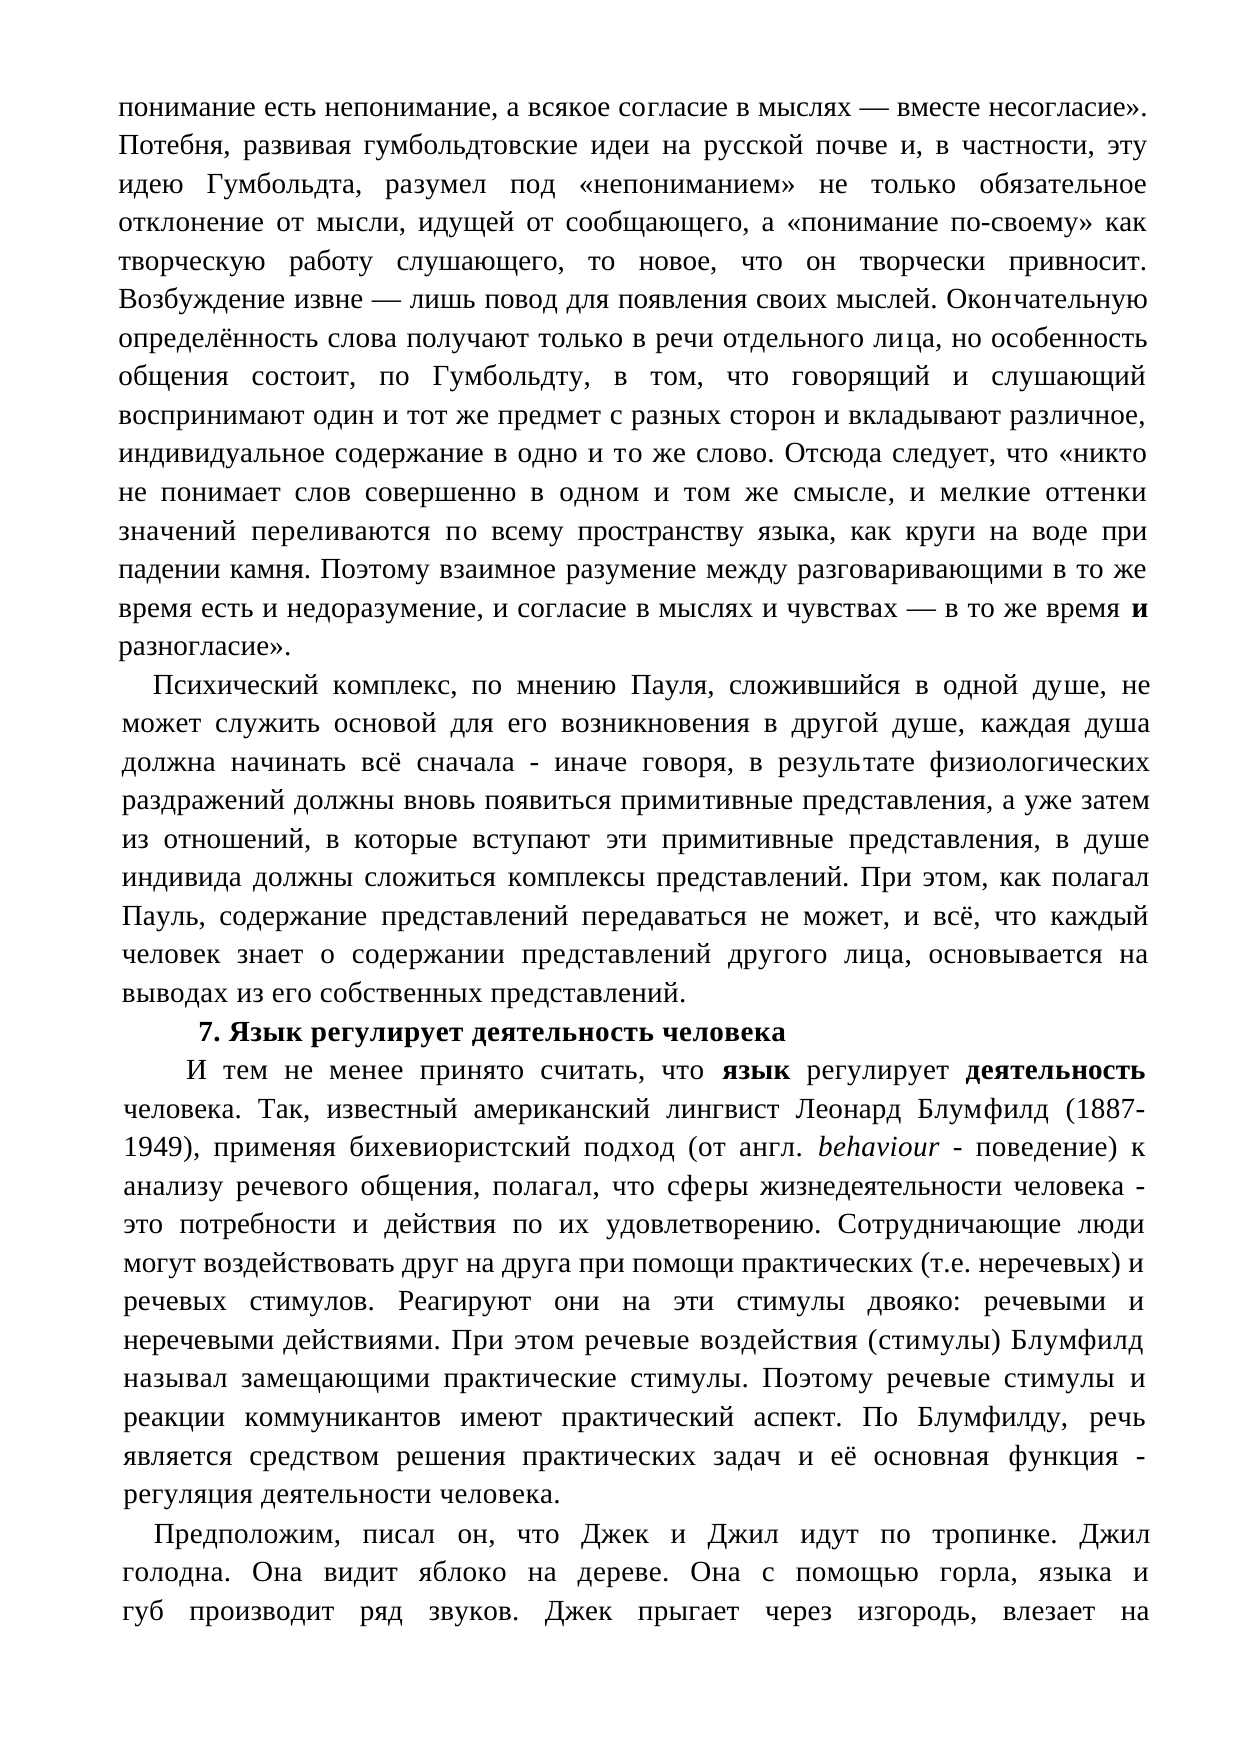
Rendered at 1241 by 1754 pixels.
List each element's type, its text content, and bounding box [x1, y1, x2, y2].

text Психический комплекс, по мнению Пауля, сложившийся в одной душе, не может служить основой для его возникновения в другой душе, каждая душа должна начинать всё сначала - иначе говоря, в результате физиологических раздражений должны вновь появиться примитивные представления, а уже затем из отношений, в которые вступают эти примитивные представления, в душе индивида должны сложиться комплексы представлений. При этом, как полагал Пауль, содержание представлений передаваться не может, и всё, что каждый человек знает о содержании представлений другого лица, основывается на выводах из его собственных представлений. [122, 667, 1151, 1009]
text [122, 1516, 1152, 1626]
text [118, 89, 1148, 662]
text И тем не менее принято считать, что язык регулирует деятельность человека. Так, известный американский лингвист Леонард Блумфилд (1887-1949), применяя бихевиористский подход (от англ. behaviour - поведение) к анализу речевого общения, полагал, что сферы жизнедеятельности человека - это потребности и действия по их удовлетворению. Сотрудничающие люди могут воздействовать друг на друга при помощи практических (т.е. неречевых) и речевых стимулов. Реагируют они на эти стимулы двояко: речевыми и неречевыми действиями. При этом речевые воздействия (стимулы) Блумфилд называл замещающими практические стимулы. Поэтому речевые стимулы и реакции коммуникантов имеют практический аспект. По Блумфилду, речь является средством решения практических задач и её основная функция - регуляция деятельности человека. [123, 1052, 1146, 1510]
text 7. Язык регулирует деятельность человека [198, 1014, 1152, 1047]
